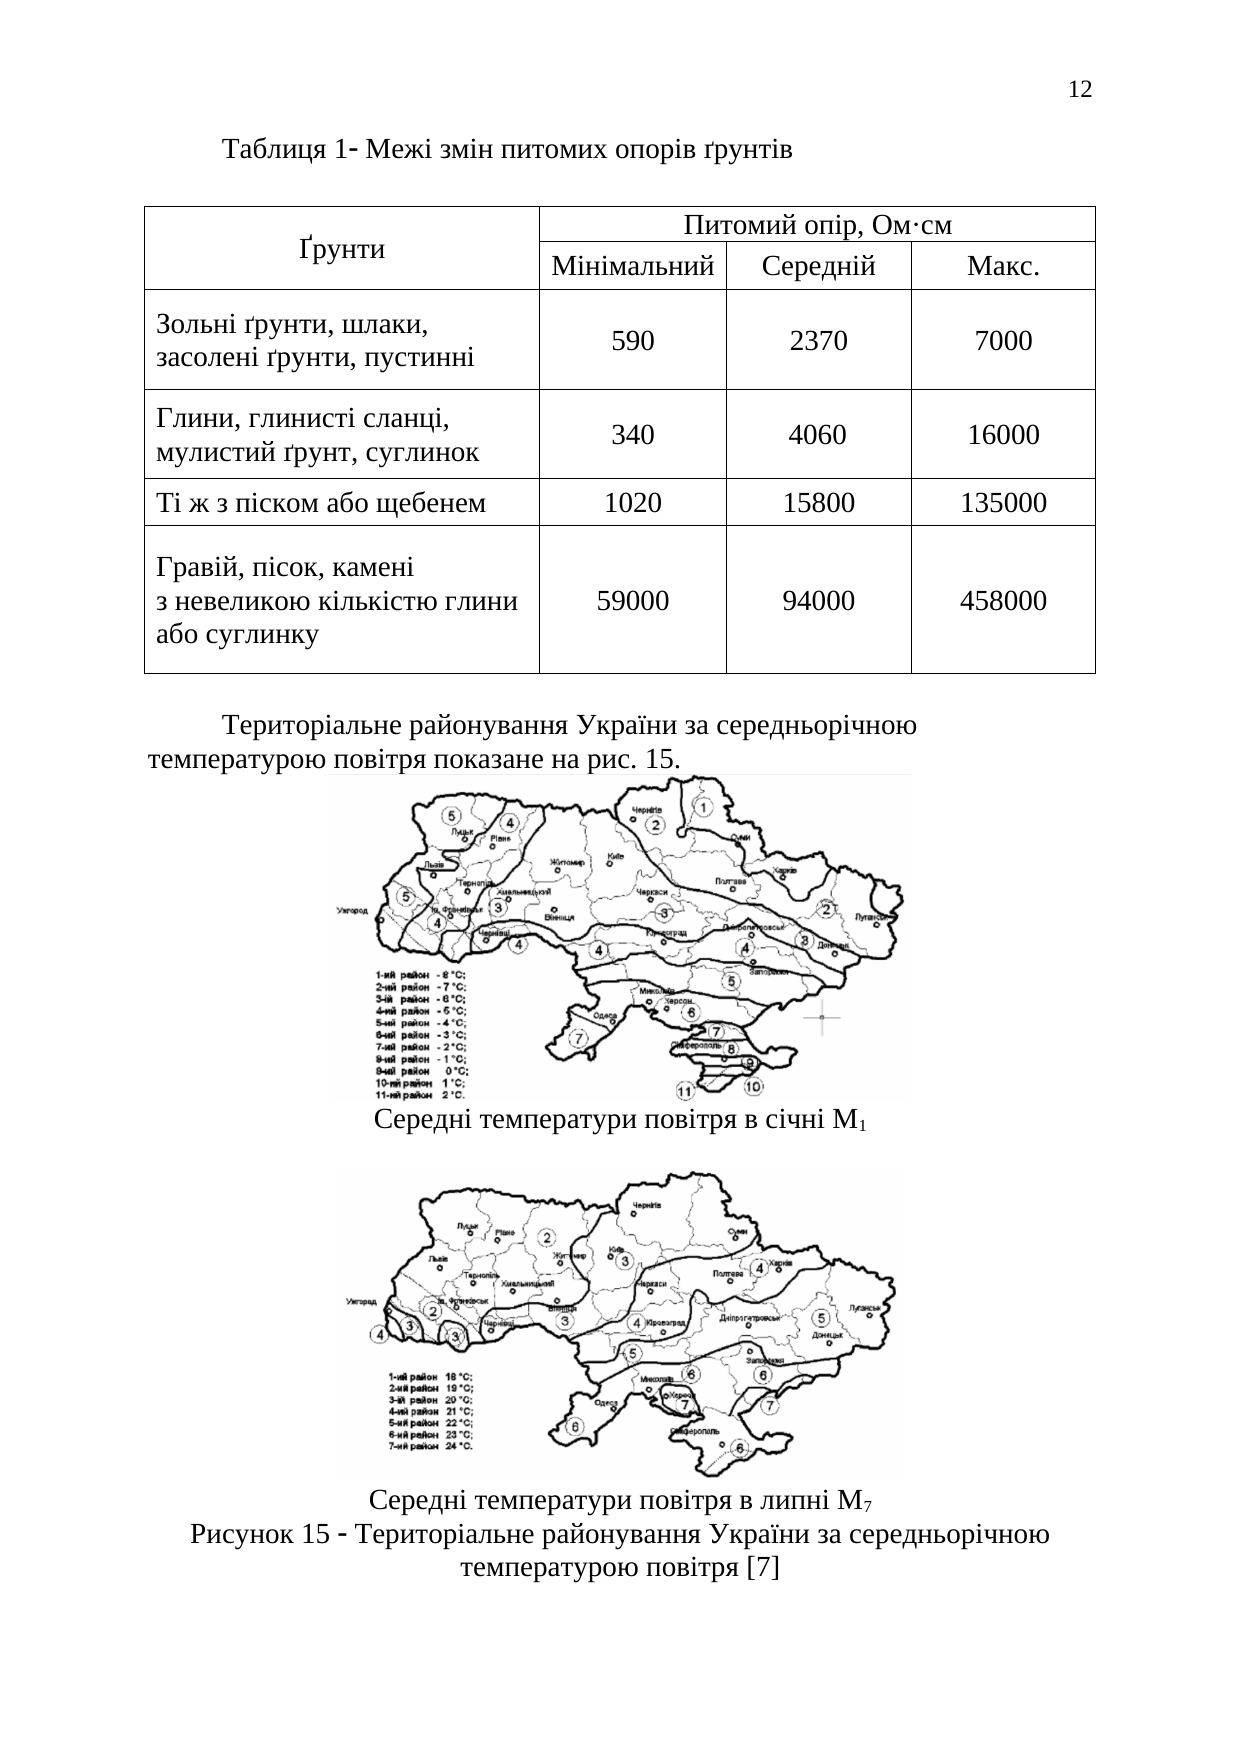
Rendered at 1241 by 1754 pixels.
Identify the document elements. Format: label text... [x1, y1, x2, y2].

table_cell 2370 [727, 290, 911, 389]
table_cell Ті ж з піском або щебенем [145, 479, 539, 525]
picture [340, 1168, 900, 1483]
table_cell Глини, глинисті сланці, мулистий ґрунт, суглинок [145, 390, 539, 478]
table_cell Мінімальний [540, 242, 726, 289]
table_cell 458000 [912, 526, 1095, 673]
table_cell 135000 [912, 479, 1095, 525]
table_cell 590 [540, 290, 726, 389]
table_cell Середній [727, 242, 911, 289]
text Таблиця 1 Межі змін питомих опорів ґрунтів [148, 131, 1092, 165]
table_cell Макс. [912, 242, 1095, 289]
table_cell Гравій, пісок, камені з невеликою кількістю глини або суглинку [145, 526, 539, 673]
text Рисунок 15 Територіальне районування України за середньорічною температурою повітря [7] [148, 1516, 1092, 1583]
table_cell 15800 [727, 479, 911, 525]
text Середні температури повітря в січні М1 [148, 1101, 1092, 1135]
table_cell Зольні ґрунти, шлаки, засолені ґрунти, пустинні [145, 290, 539, 389]
table_cell 59000 [540, 526, 726, 673]
picture [329, 774, 911, 1102]
table_cell 16000 [912, 390, 1095, 478]
table_cell 94000 [727, 526, 911, 673]
table_cell 1020 [540, 479, 726, 525]
table_cell 7000 [912, 290, 1095, 389]
table_header Ґрунти [145, 207, 539, 289]
text Територіальне районування України за середньорічною температурою повітря показане на рис. 15. [148, 707, 1092, 774]
table_header Питомий опір, Ом·см [540, 207, 1095, 241]
table_cell 340 [540, 390, 726, 478]
text Середні температури повітря в липні М7 [148, 1482, 1092, 1516]
table_cell 4060 [727, 390, 911, 478]
